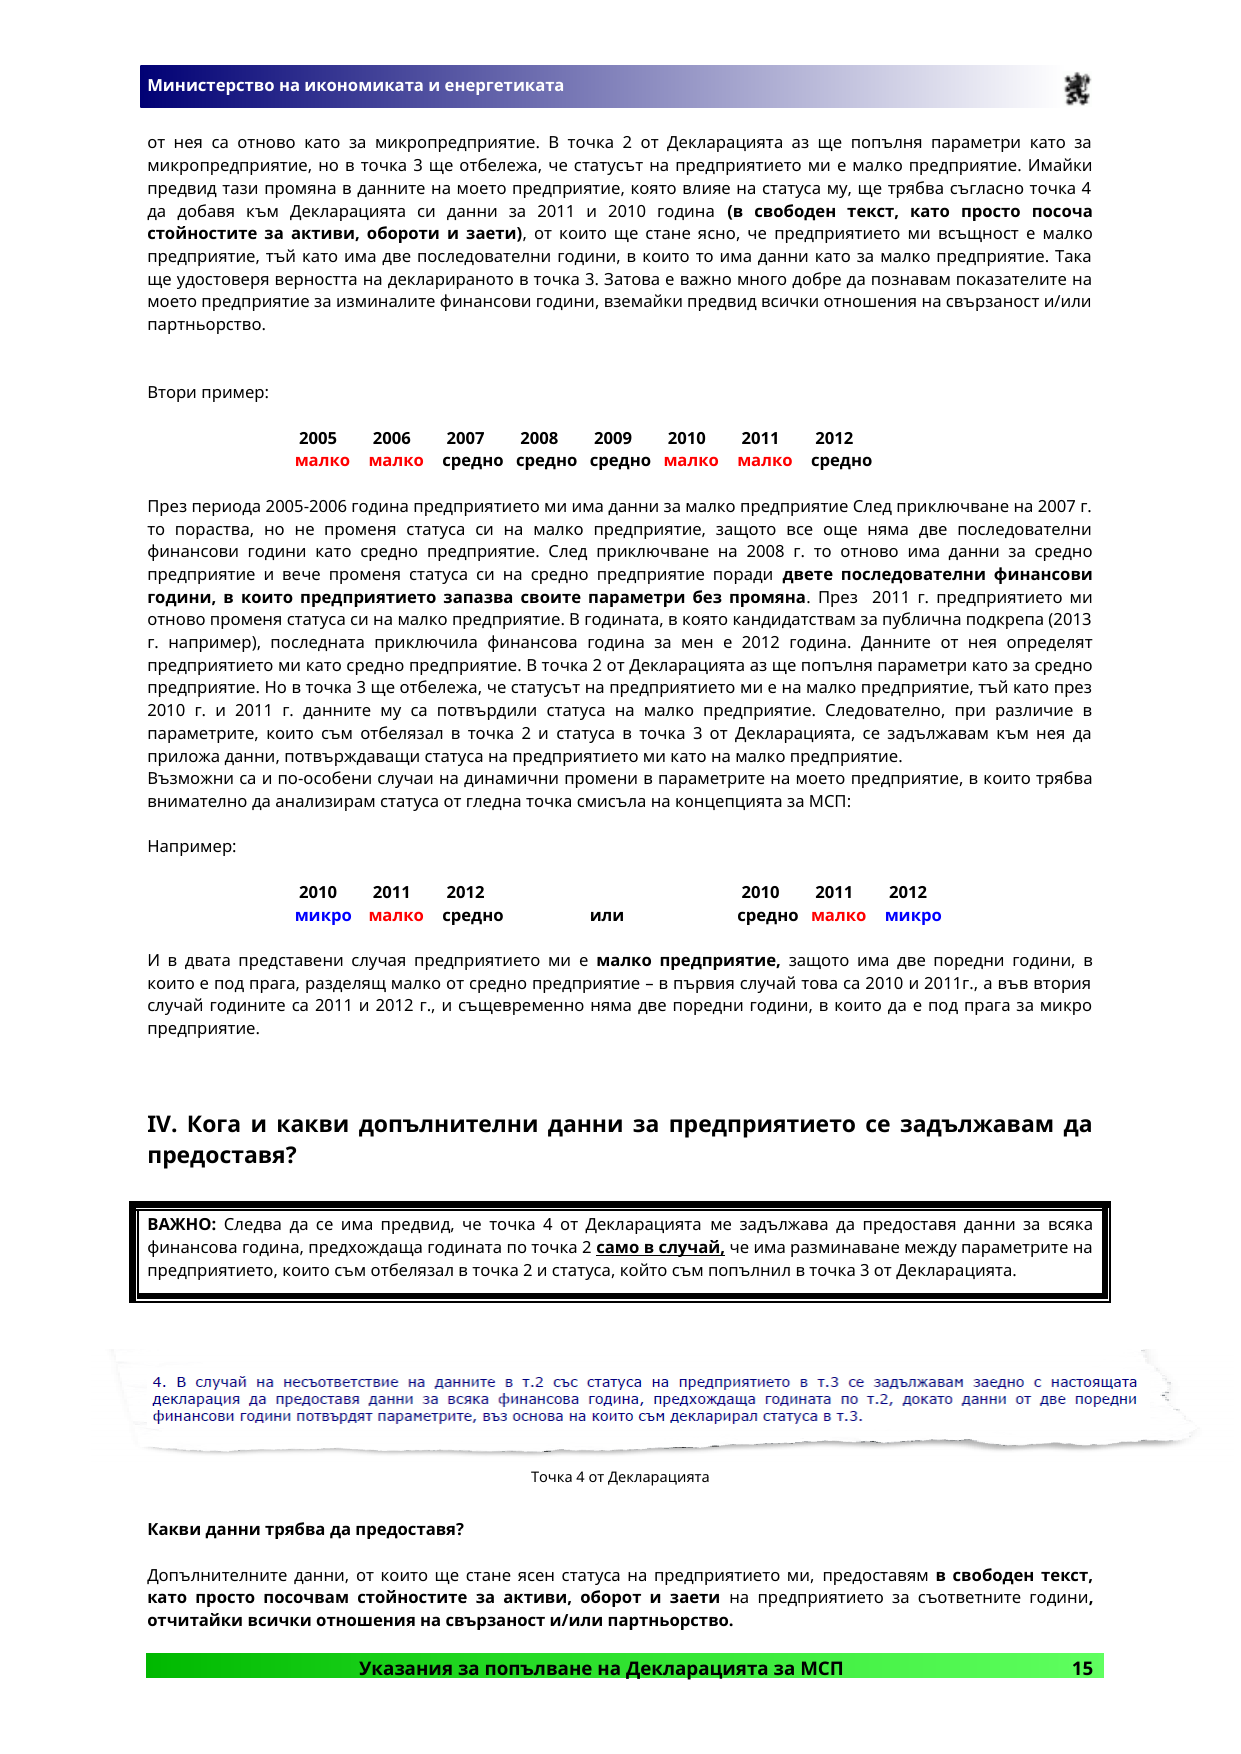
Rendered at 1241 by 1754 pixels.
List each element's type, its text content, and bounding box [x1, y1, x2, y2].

text микро малко средно или средно малко микро [221, 903, 1093, 926]
text Какви данни трябва да предоставя? [147, 1518, 1093, 1541]
picture [90, 1349, 1235, 1462]
text малко малко средно средно средно малко малко средно [221, 449, 1093, 472]
text 2005 2006 2007 2008 2009 2010 2011 2012 [221, 426, 1093, 449]
text 2010 2011 2012 2010 2011 2012 [294, 880, 1093, 903]
picture [1062, 71, 1093, 107]
text И в двата представени случая предприятието ми е малко предприятие, защото има две поредни години, в които е под прага, разделящ малко от средно предприятие – в първия случай това са 2010 и 2011г., а във втория случай годините са 2011 и 2012 г., и същевременно няма две поредни години, в които да е под прага за микро предприятие. [147, 948, 1093, 1039]
text Например: [147, 835, 1093, 858]
text Допълнителните данни, от които ще стане ясен статуса на предприятието ми, предоставям в свободен текст, като просто посочвам стойностите за активи, оборот и заети на предприятието за съответните години, отчитайки всички отношения на свързаност и/или партньорство. [147, 1563, 1093, 1632]
text Втори пример: [147, 381, 1093, 403]
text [147, 131, 1093, 335]
text ВАЖНО: Следва да се има предвид, че точка 4 от Декларацията ме задължава да предоставя данни за всяка финансова година, предхождаща годината по точка 2 само в случай, че има разминаване между параметрите на предприятието, които съм отбелязал в точка 2 и статуса, който съм попълнил в точка 3 от Декларацията. [139, 1211, 1102, 1293]
text Възможни са и по-особени случаи на динамични промени в параметрите на моето предприятие, в които трябва внимателно да анализирам статуса от гледна точка смисъла на концепцията за МСП: [147, 767, 1093, 812]
text IV. Кога и какви допълнителни данни за предприятието се задължавам да предоставя? [147, 1107, 1093, 1170]
text Точка 4 от Декларацията [147, 1467, 1093, 1487]
text През периода 2005-2006 година предприятието ми има данни за малко предприятие След приключване на 2007 г. то пораства, но не променя статуса си на малко предприятие, защото все още няма две последователни финансови години като средно предприятие. След приключване на 2008 г. то отново има данни за средно предприятие и вече променя статуса си на средно предприятие поради двете последователни финансови години, в които предприятието запазва своите параметри без промяна. През 2011 г. предприятието ми отново променя статуса си на малко предприятие. В годината, в която кандидатствам за публична подкрепа (2013 г. например), последната приключила финансова година за мен е 2012 година. Данните от нея определят предприятието ми като средно предприятие. В точка 2 от Декларацията аз ще попълня параметри като за средно предприятие. Но в точка 3 ще отбележа, че статусът на предприятието ми е на малко предприятие, тъй като през 2010 г. и 2011 г. данните му са потвърдили статуса на малко предприятие. Следователно, при различие в параметрите, които съм отбелязал в точка 2 и статуса в точка 3 от Декларацията, се задължавам към нея да приложа данни, потвърждаващи статуса на предприятието ми като на малко предприятие. [147, 494, 1093, 767]
